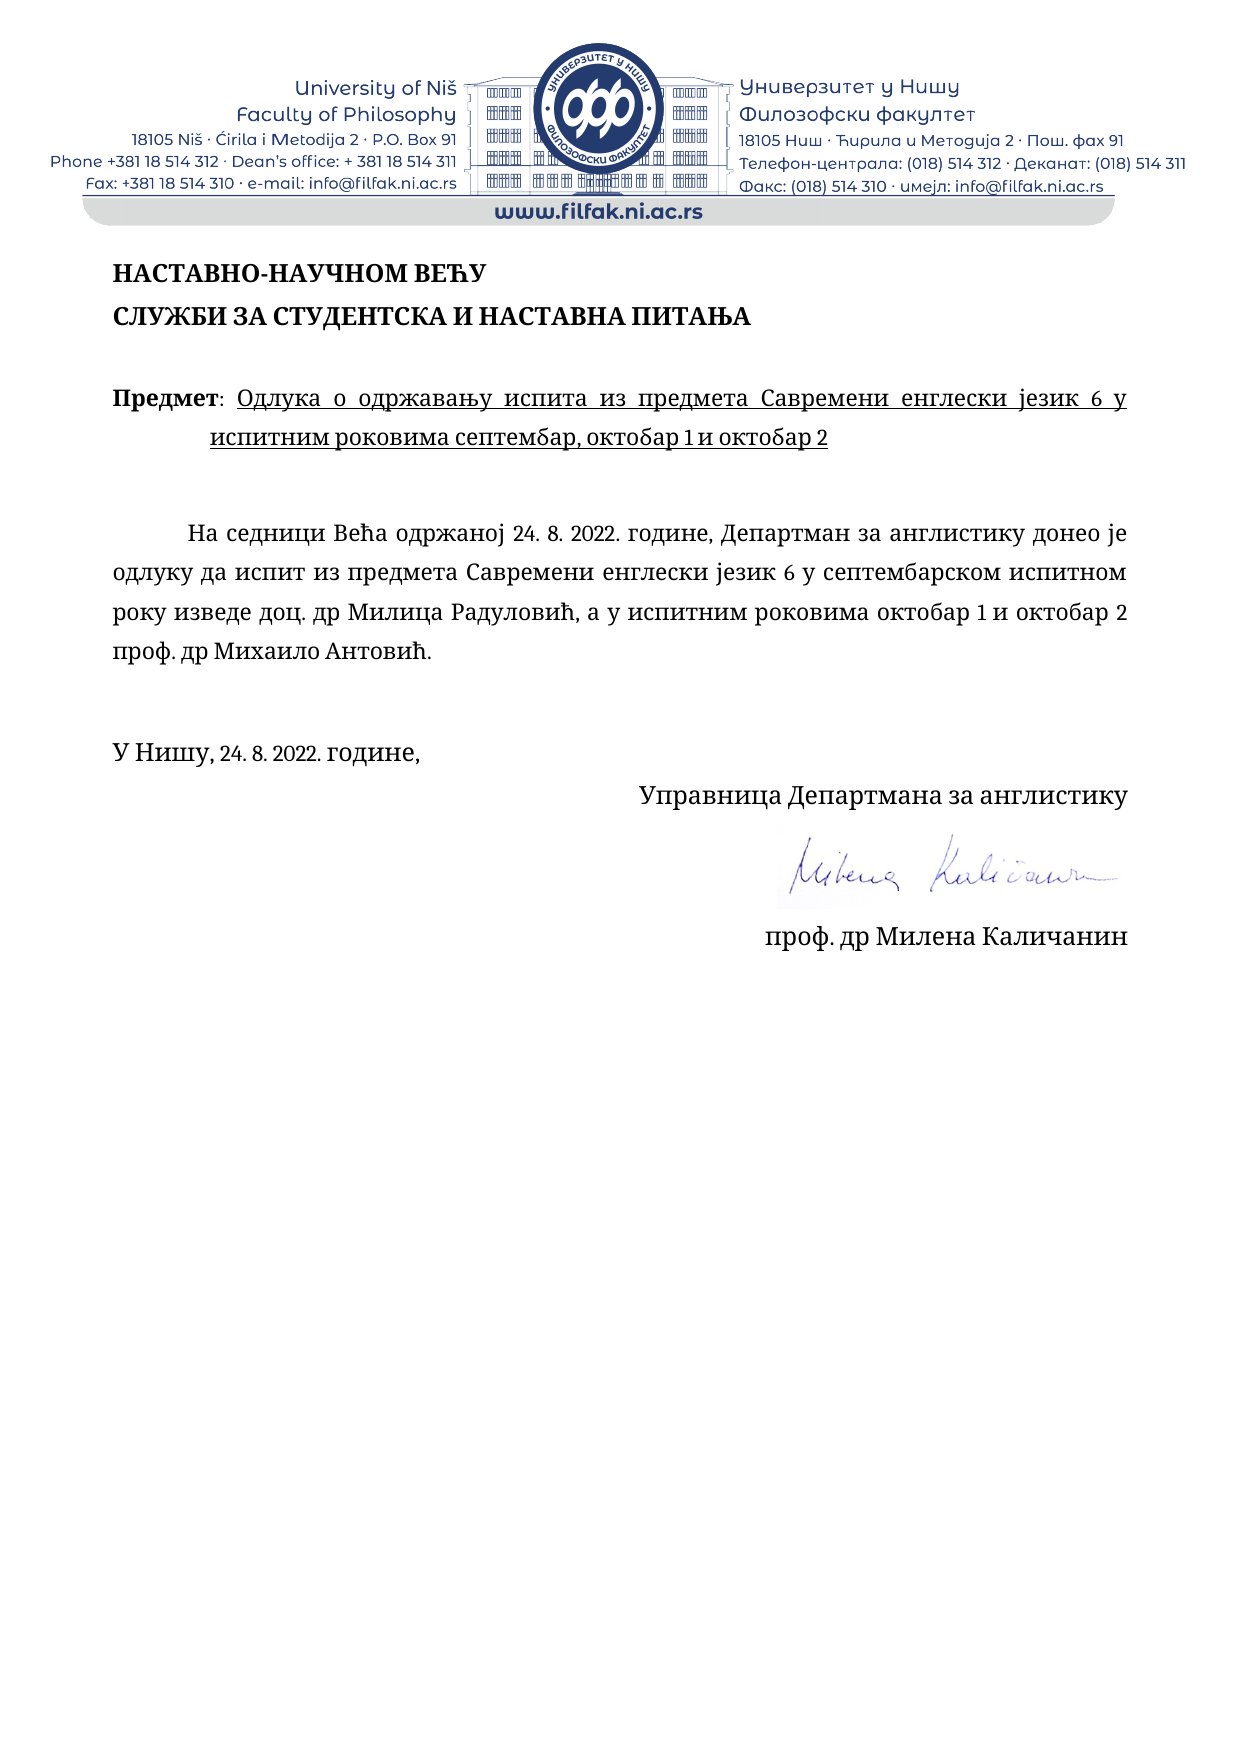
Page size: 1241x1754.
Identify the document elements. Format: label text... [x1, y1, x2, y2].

text На седници Већа одржаној 24. 8. 2022. године, Департман за англистику донео је одлуку да испит из предмета Савремени енглески језик 6 у септембарском испитном року изведе доц. др Милица Радуловић, а у испитним роковима октобар 1 и октобар 2 проф. др Михаило Антовић. [112, 521, 1128, 666]
text Управница Департмана за англистику [112, 782, 1128, 810]
text Предмет: Одлука о одржавању испита из предмета Савремени енглески језик 6 у испитним роковима септембар, октобар 1 и октобар 2 [112, 386, 1128, 451]
text У Нишу, 24. 8. 2022. године, [112, 738, 1128, 767]
picture [776, 824, 1129, 909]
picture [29, 41, 1211, 227]
text НАСТАВНО-НАУЧНОМ ВЕЋУ [112, 260, 1128, 289]
text проф. др Милена Каличанин [112, 923, 1128, 952]
text СЛУЖБИ ЗА СТУДЕНТСКА И НАСТАВНА ПИТАЊА [112, 303, 1128, 332]
